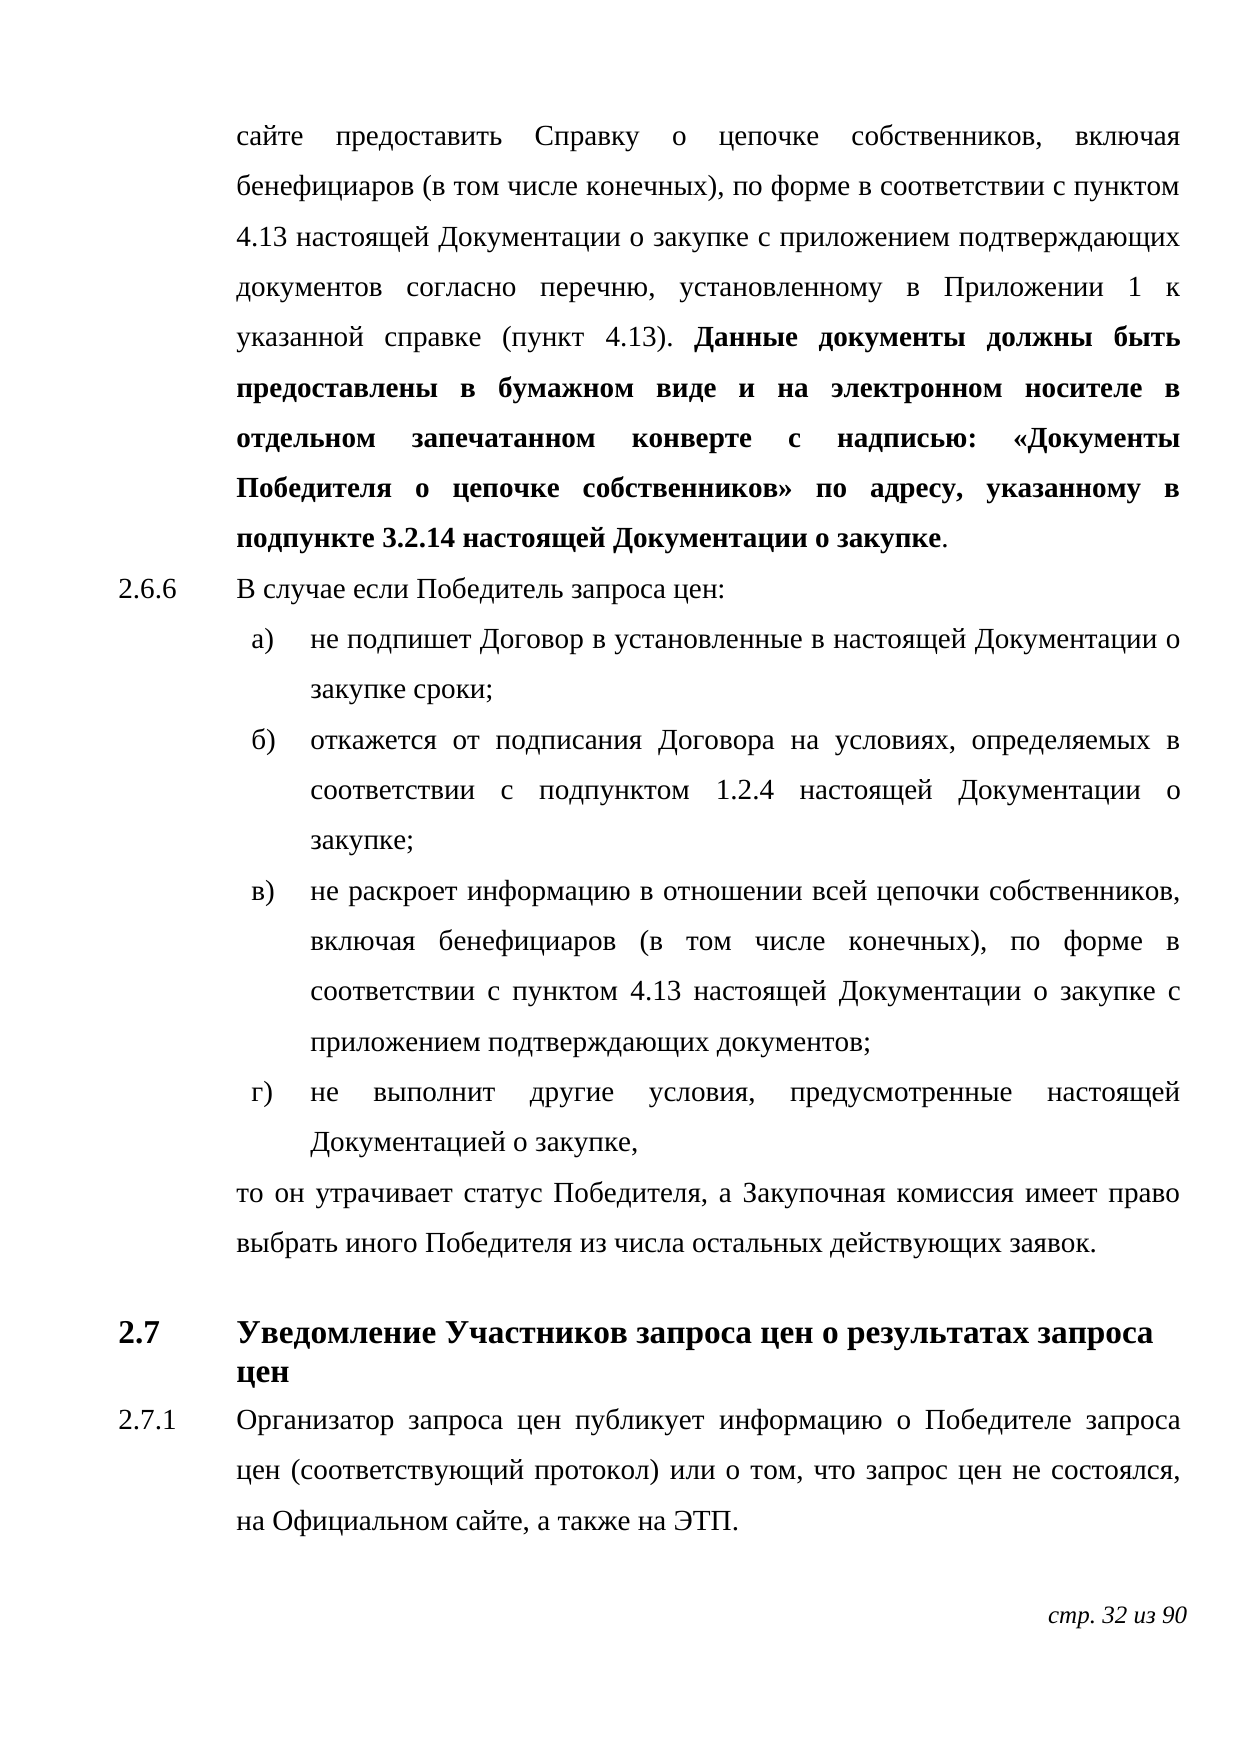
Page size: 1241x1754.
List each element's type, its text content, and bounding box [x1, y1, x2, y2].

subtitle Уведомление Участников запроса цен о результатах запроса цен [118, 1313, 1181, 1389]
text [118, 118, 1181, 554]
text Организатор запроса цен публикует информацию о Победителе запроса цен (соответствующий протокол) или о том, что запрос цен не состоялся, на Официальном сайте, а также на ЭТП. [118, 1402, 1181, 1536]
text не раскроет информацию в отношении всей цепочки собственников, включая бенефициаров (в том числе конечных), по форме в соответствии с пунктом 4.13 настоящей Документации о закупке с приложением подтверждающих документов; [251, 873, 1181, 1057]
text откажется от подписания Договора на условиях, определяемых в соответствии с подпунктом 1.2.4 настоящей Документации о закупке; [251, 722, 1181, 856]
text то он утрачивает статус Победителя, а Закупочная комиссия имеет право выбрать иного Победителя из числа остальных действующих заявок. [236, 1175, 1181, 1258]
text не подпишет Договор в установленные в настоящей Документации о закупке сроки; [251, 621, 1181, 705]
text В случае если Победитель запроса цен: [118, 571, 1181, 604]
text не выполнит другие условия, предусмотренные настоящей Документацией о закупке, [251, 1074, 1181, 1158]
